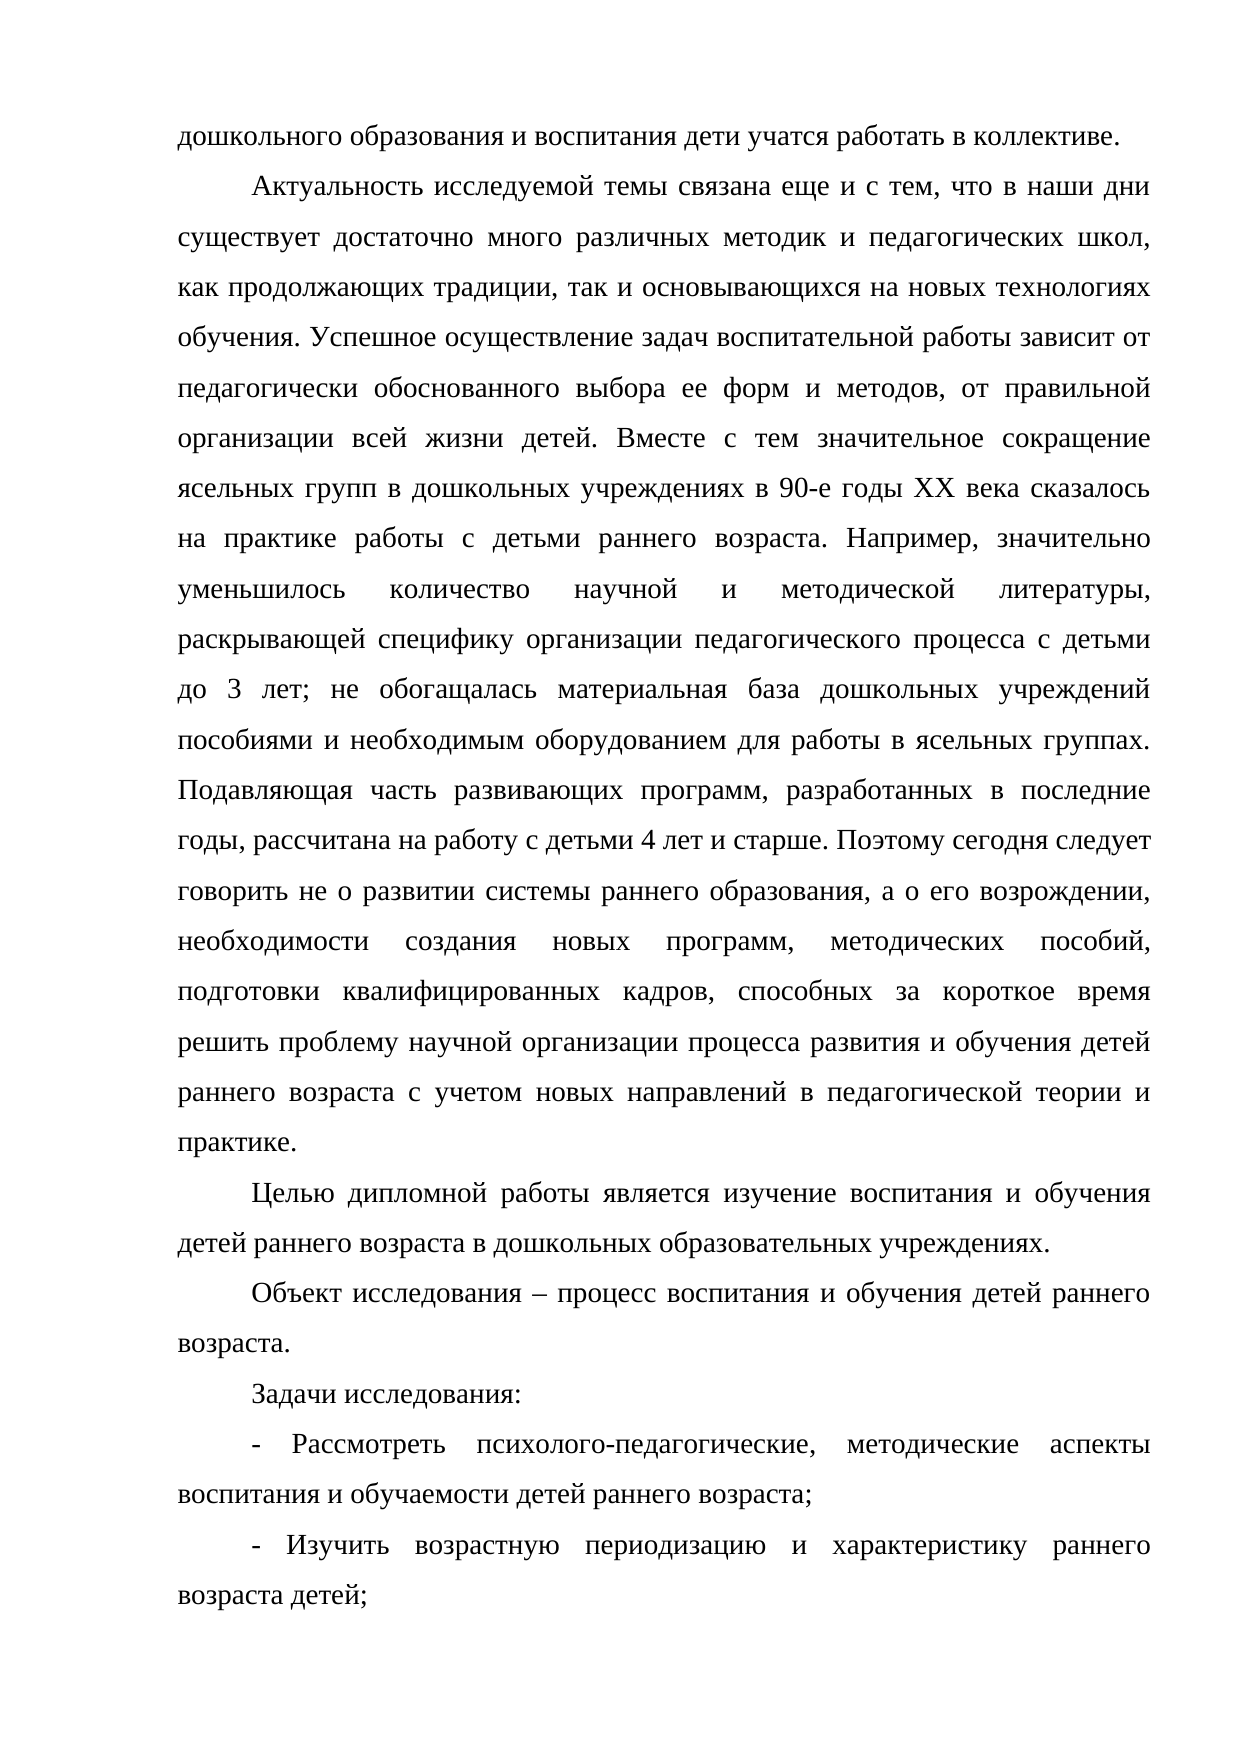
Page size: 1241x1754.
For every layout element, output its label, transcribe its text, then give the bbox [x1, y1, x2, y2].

text Объект исследования – процесс воспитания и обучения детей раннего возраста. [177, 1275, 1152, 1359]
text Целью дипломной работы является изучение воспитания и обучения детей раннего возраста в дошкольных образовательных учреждениях. [177, 1175, 1152, 1258]
text - Рассмотреть психолого-педагогические, методические аспекты воспитания и обучаемости детей раннего возраста; [177, 1426, 1152, 1510]
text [177, 118, 1152, 152]
text - Изучить возрастную периодизацию и характеристику раннего возраста детей; [177, 1527, 1152, 1611]
text Актуальность исследуемой темы связана еще и с тем, что в наши дни существует достаточно много различных методик и педагогических школ, как продолжающих традиции, так и основывающихся на новых технологиях обучения. Успешное осуществление задач воспитательной работы зависит от педагогически обоснованного выбора ее форм и методов, от правильной организации всей жизни детей. Вместе с тем значительное сокращение ясельных групп в дошкольных учреждениях в 90-е годы ХХ века сказалось на практике работы с детьми раннего возраста. Например, значительно уменьшилось количество научной и методической литературы, раскрывающей специфику организации педагогического процесса с детьми до 3 лет; не обогащалась материальная база дошкольных учреждений пособиями и необходимым оборудованием для работы в ясельных группах. Подавляющая часть развивающих программ, разработанных в последние годы, рассчитана на работу с детьми 4 лет и старше. Поэтому сегодня следует говорить не о развитии системы раннего образования, а о его возрождении, необходимости создания новых программ, методических пособий, подготовки квалифицированных кадров, способных за короткое время решить проблему научной организации процесса развития и обучения детей раннего возраста с учетом новых направлений в педагогической теории и практике. [177, 168, 1152, 1158]
text Задачи исследования: [177, 1376, 1152, 1409]
